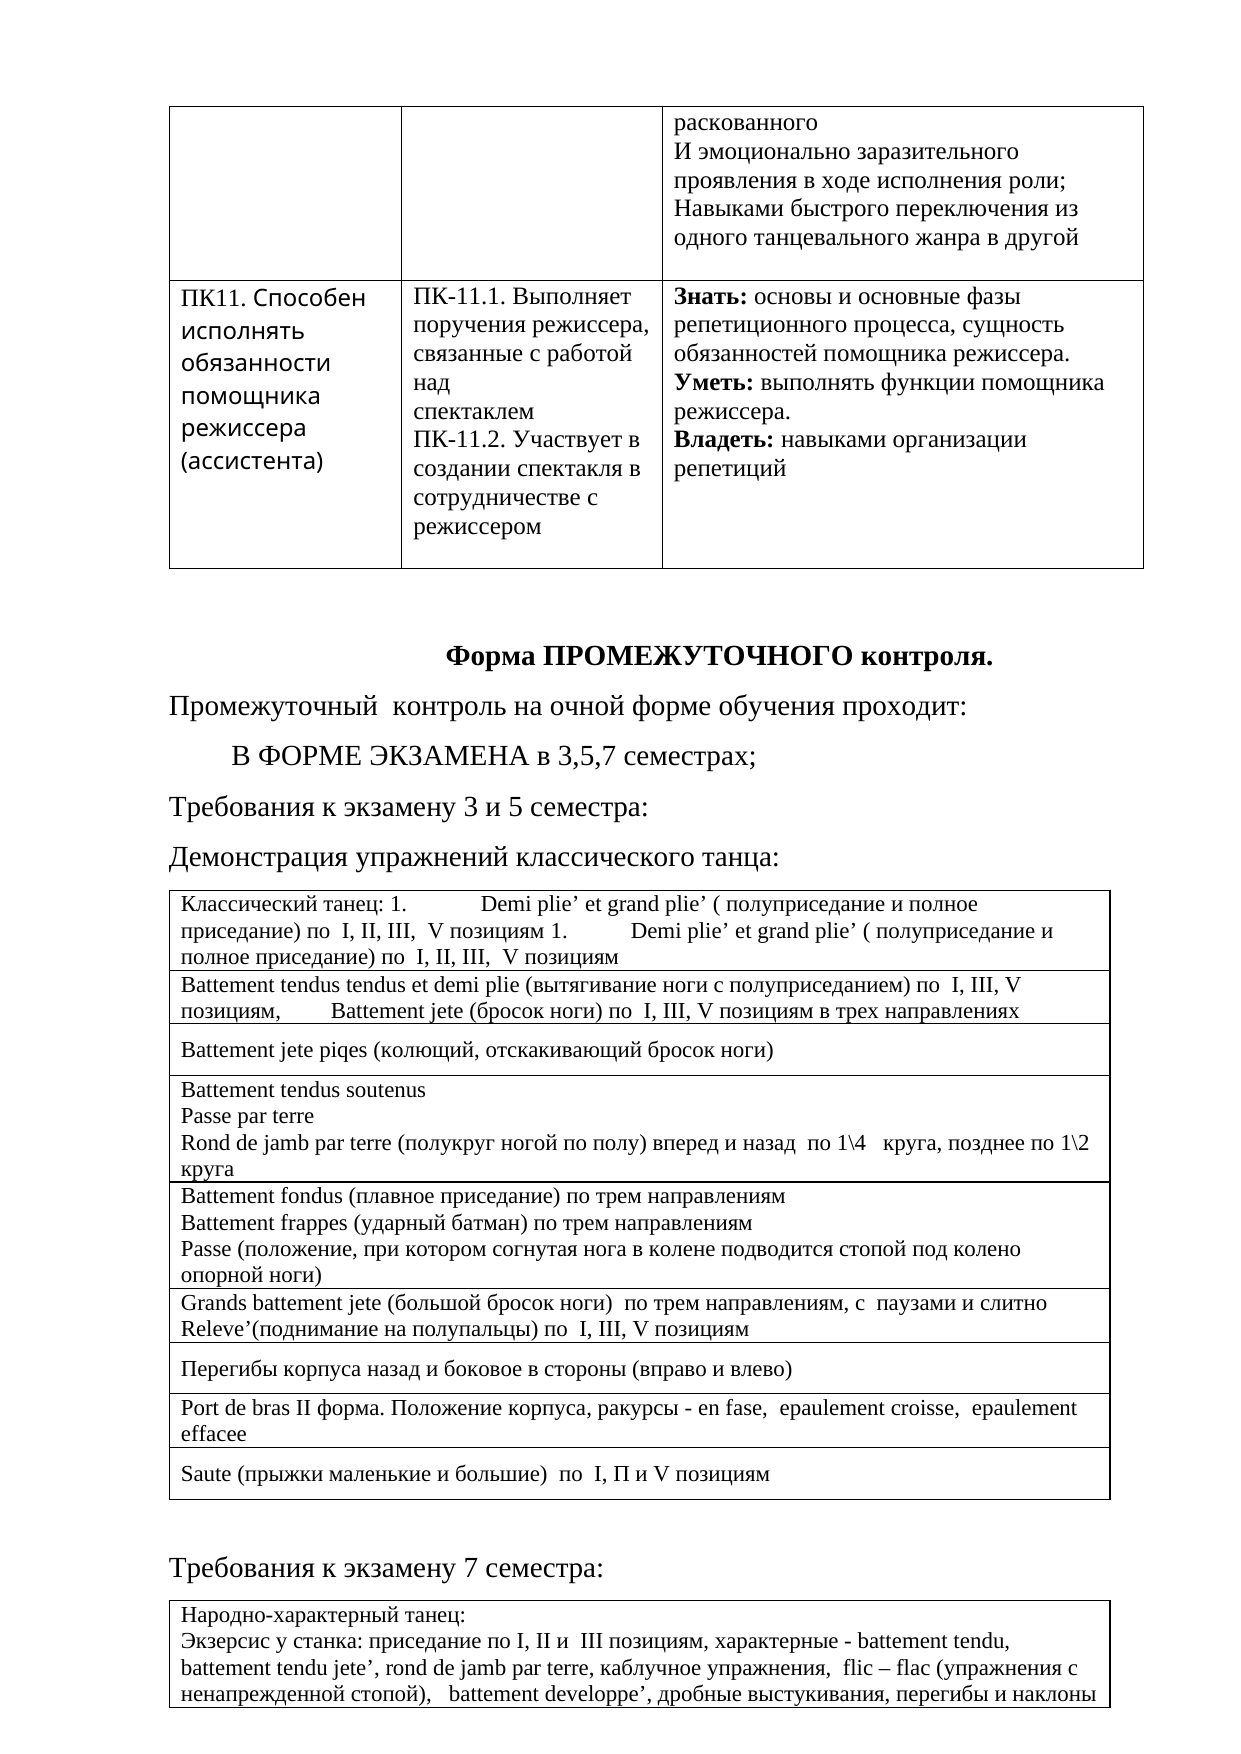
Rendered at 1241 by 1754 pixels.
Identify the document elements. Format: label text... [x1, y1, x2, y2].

table_cell Battement jete piqes (колющий, отскакивающий бросок ноги) [170, 1024, 1109, 1075]
table_cell Battement fondus (плавное приседание) по трем направлениям Battement frappes (ударный батман) по трем направлениям Passe (положение, при котором согнутая нога в колене подводится стопой под колено опорной ноги) [170, 1183, 1109, 1288]
text Промежуточный контроль на очной форме обучения проходит: [169, 688, 1159, 722]
table_cell Port de bras II форма. Положение корпуса, ракурсы - еn fase, еpaulement croisse, еpaulement effacee [170, 1394, 1109, 1447]
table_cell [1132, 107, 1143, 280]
text Форма ПРОМЕЖУТОЧНОГО контроля. [280, 638, 1159, 671]
text В ФОРМЕ ЭКЗАМЕНА в 3,5,7 семестрах; [169, 738, 1159, 772]
table_cell Battement tendus soutenus Passe par terre Rond de jamb par terre (полукруг ногой по полу) вперед и назад по 1\4 круга, позднее по 1\2 круга [170, 1076, 1109, 1181]
table_header Классический танец: 1. Demi plie’ et grand plie’ ( полуприседание и полное приседание) по I, II, III, V позициям 1. Demi plie’ et grand plie’ ( полуприседание и полное приседание) по I, II, III, V позициям [170, 891, 1109, 969]
table_cell ПК11. Способен исполнять обязанности помощника режиссера (ассистента) [170, 281, 401, 568]
table_cell Sautе (прыжки маленькие и большие) по I, П и V позициям [170, 1448, 1109, 1498]
text Требования к экзамену 7 семестра: [169, 1550, 1159, 1583]
table_cell Перегибы корпуса назад и боковое в стороны (вправо и влево) [170, 1343, 1109, 1393]
table_cell Grands battement jete (большой бросок ноги) по трем направлениям, с паузами и слитно Releve’(поднимание на полупальцы) по I, III, V позициям [170, 1289, 1109, 1342]
table_cell Battement tendus tendus et demi plie (вытягивание ноги с полуприседанием) по I, III, V позициям, Battement jete (бросок ноги) по I, III, V позициям в трех направлениях [170, 971, 1109, 1023]
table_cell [170, 107, 401, 280]
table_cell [402, 107, 662, 280]
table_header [170, 1601, 1109, 1707]
table_cell Знать: основы и основные фазы репетиционного процесса, сущность обязанностей помощника режиссера. Уметь: выполнять функции помощника режиссера. Владеть: навыками организации репетиций [663, 281, 1143, 568]
text Демонстрация упражнений классического танца: [169, 839, 1159, 873]
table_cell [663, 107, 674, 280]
text Требования к экзамену 3 и 5 семестра: [169, 789, 1159, 822]
